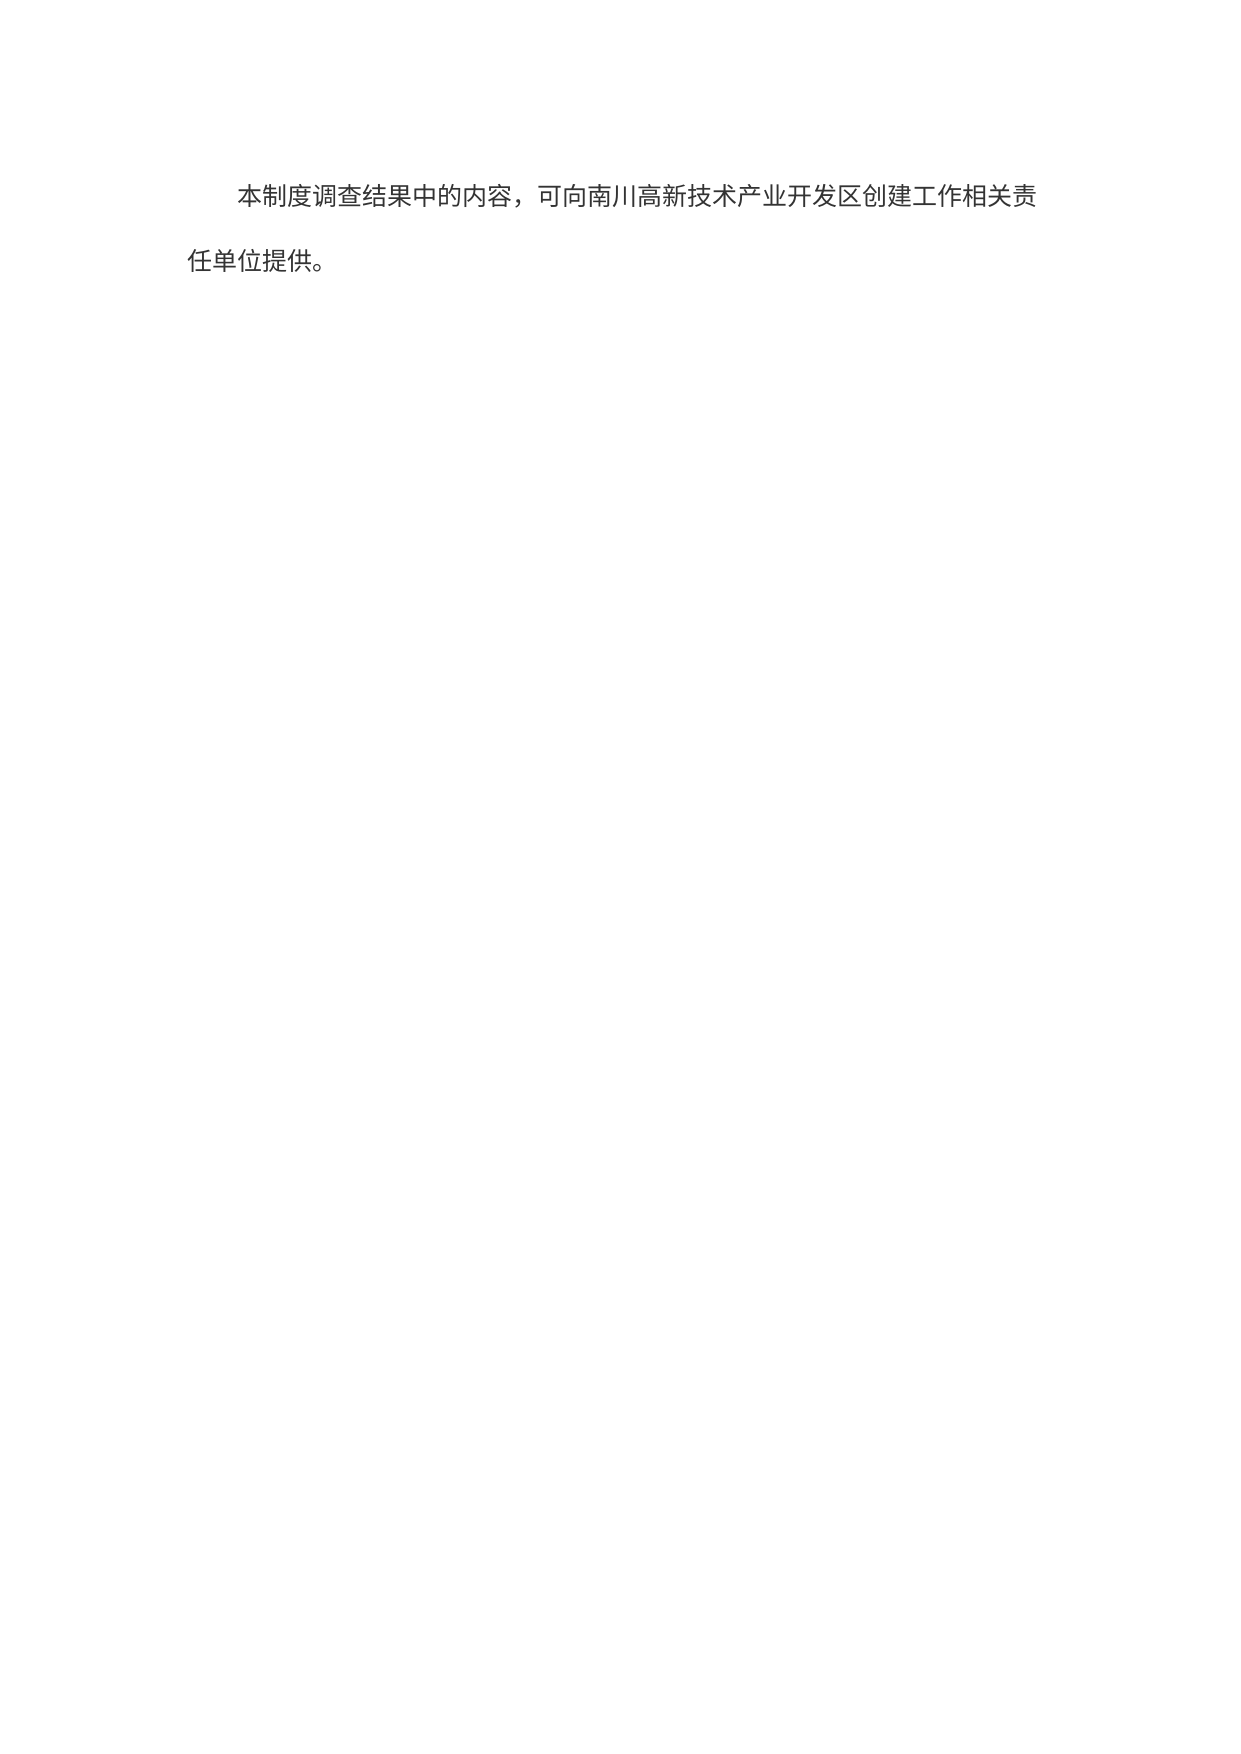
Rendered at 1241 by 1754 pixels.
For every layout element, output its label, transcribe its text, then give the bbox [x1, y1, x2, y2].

text 本制度调查结果中的内容，可向南川高新技术产业开发区创建工作相关责任单位提供。 [187, 162, 1053, 292]
